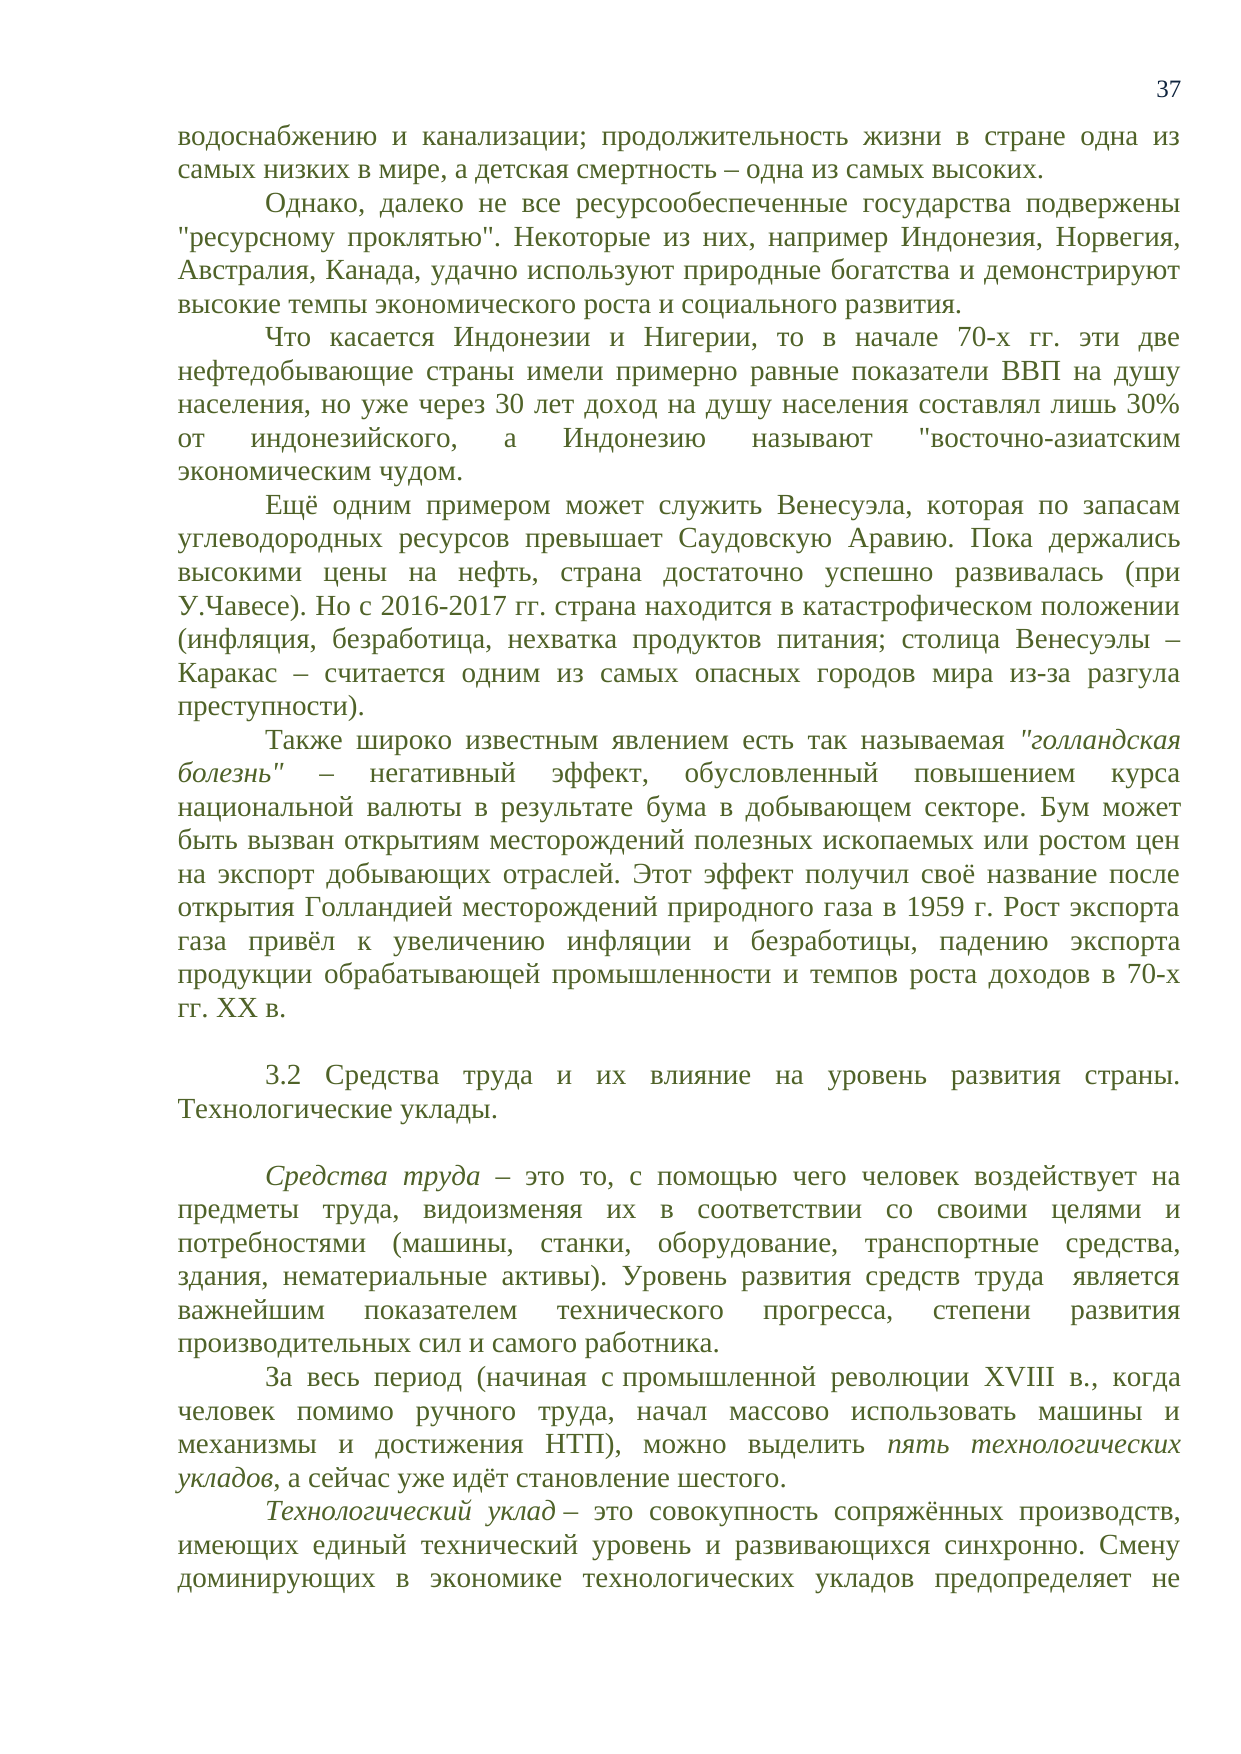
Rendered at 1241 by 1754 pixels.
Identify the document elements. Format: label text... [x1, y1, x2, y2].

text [177, 118, 1181, 185]
text Также широко известным явлением есть так называемая "голландская болезнь" – негативный эффект, обусловленный повышением курса национальной валюты в результате бума в добывающем секторе. Бум может быть вызван открытиям месторождений полезных ископаемых или ростом цен на экспорт добывающих отраслей. Этот эффект получил своё название после открытия Голландией месторождений природного газа в 1959 г. Рост экспорта газа привёл к увеличению инфляции и безработицы, падению экспорта продукции обрабатывающей промышленности и темпов роста доходов в 70-х гг. ХХ в. [177, 722, 1181, 1024]
text Что касается Индонезии и Нигерии, то в начале 70-х гг. эти две нефтедобывающие страны имели примерно равные показатели ВВП на душу населения, но уже через 30 лет доход на душу населения составлял лишь 30% от индонезийского, а Индонезию называют "восточно-азиатским экономическим чудом. [177, 319, 1181, 487]
text Ещё одним примером может служить Венесуэла, которая по запасам углеводородных ресурсов превышает Саудовскую Аравию. Пока держались высокими цены на нефть, страна достаточно успешно развивалась (при У.Чавесе). Но с 2016-2017 гг. страна находится в катастрофическом положении (инфляция, безработица, нехватка продуктов питания; столица Венесуэлы – Каракас – считается одним из самых опасных городов мира из-за разгула преступности). [177, 487, 1181, 722]
text Однако, далеко не все ресурсообеспеченные государства подвержены "ресурсному проклятью". Некоторые из них, например Индонезия, Норвегия, Австралия, Канада, удачно используют природные богатства и демонстрируют высокие темпы экономического роста и социального развития. [177, 185, 1181, 319]
text За весь период (начиная с промышленной революции XVIII в., когда человек помимо ручного труда, начал массово использовать машины и механизмы и достижения НТП), можно выделить пять технологических укладов, а сейчас уже идёт становление шестого. [177, 1359, 1181, 1493]
text 3.2 Средства труда и их влияние на уровень развития страны. Технологические уклады. [177, 1057, 1181, 1124]
text Средства труда – это то, с помощью чего человек воздействует на предметы труда, видоизменяя их в соответствии со своими целями и потребностями (машины, станки, оборудование, транспортные средства, здания, нематериальные активы). Уровень развития средств труда является важнейшим показателем технического прогресса, степени развития производительных сил и самого работника. [177, 1158, 1181, 1359]
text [177, 1493, 1181, 1594]
